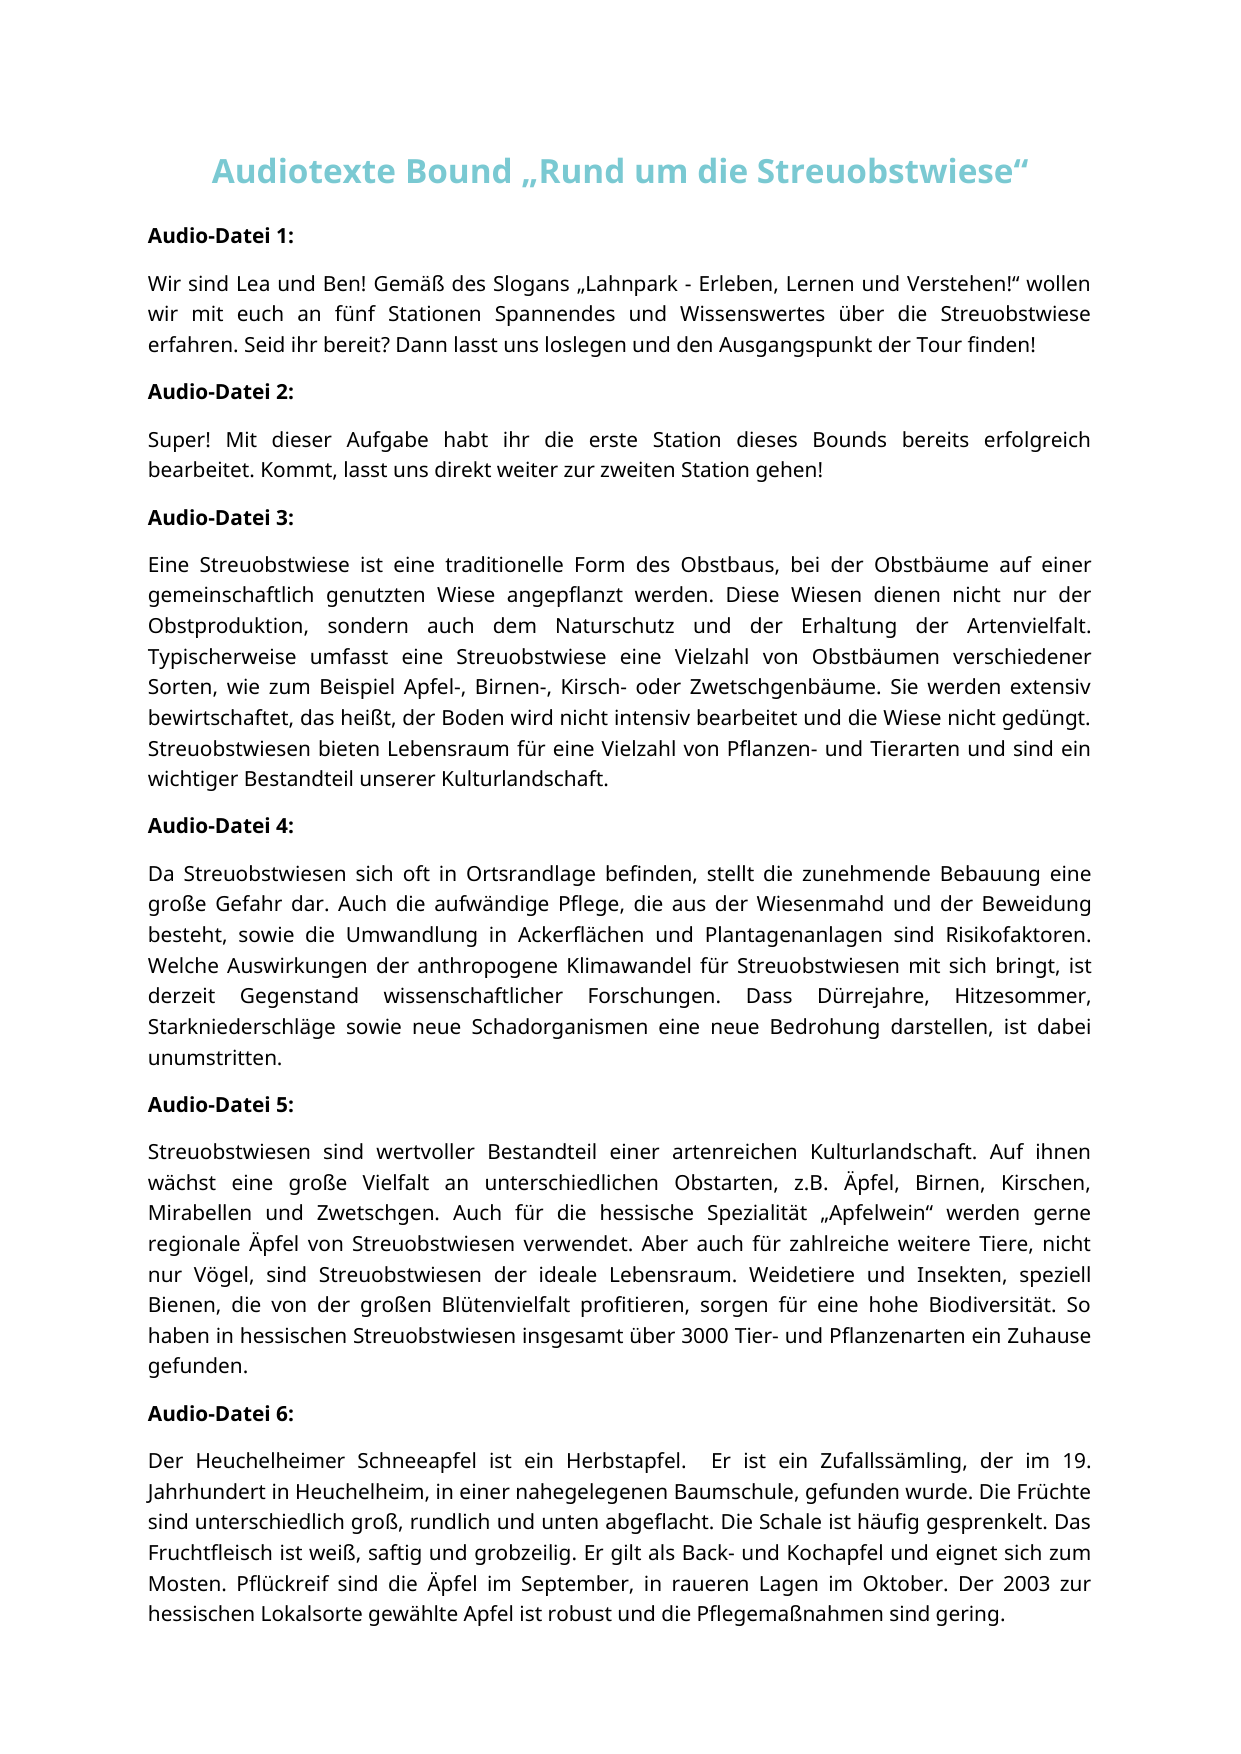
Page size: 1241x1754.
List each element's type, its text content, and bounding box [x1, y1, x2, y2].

text Eine Streuobstwiese ist eine traditionelle Form des Obstbaus, bei der Obstbäume auf einer gemeinschaftlich genutzten Wiese angepflanzt werden. Diese Wiesen dienen nicht nur der Obstproduktion, sondern auch dem Naturschutz und der Erhaltung der Artenvielfalt. Typischerweise umfasst eine Streuobstwiese eine Vielzahl von Obstbäumen verschiedener Sorten, wie zum Beispiel Apfel-, Birnen-, Kirsch- oder Zwetschgenbäume. Sie werden extensiv bewirtschaftet, das heißt, der Boden wird nicht intensiv bearbeitet und die Wiese nicht gedüngt. Streuobstwiesen bieten Lebensraum für eine Vielzahl von Pflanzen- und Tierarten und sind ein wichtiger Bestandteil unserer Kulturlandschaft. [148, 550, 1093, 793]
text Der Heuchelheimer Schneeapfel ist ein Herbstapfel. Er ist ein Zufallssämling, der im 19. Jahrhundert in Heuchelheim, in einer nahegelegenen Baumschule, gefunden wurde. Die Früchte sind unterschiedlich groß, rundlich und unten abgeflacht. Die Schale ist häufig gesprenkelt. Das Fruchtfleisch ist weiß, saftig und grobzeilig. Er gilt als Back- und Kochapfel und eignet sich zum Mosten. Pflückreif sind die Äpfel im September, in raueren Lagen im Oktober. Der 2003 zur hessischen Lokalsorte gewählte Apfel ist robust und die Pflegemaßnahmen sind gering. [148, 1446, 1093, 1628]
text Audio-Datei 5: [148, 1090, 1093, 1118]
text Audio-Datei 2: [148, 377, 1093, 406]
text Audiotexte Bound „Rund um die Streuobstwiese“ [148, 148, 1093, 193]
text Audio-Datei 4: [148, 812, 1093, 840]
text Audio-Datei 1: [148, 222, 1093, 250]
text Audio-Datei 3: [148, 503, 1093, 531]
text Da Streuobstwiesen sich oft in Ortsrandlage befinden, stellt die zunehmende Bebauung eine große Gefahr dar. Auch die aufwändige Pflege, die aus der Wiesenmahd und der Beweidung besteht, sowie die Umwandlung in Ackerflächen und Plantagenanlagen sind Risikofaktoren. Welche Auswirkungen der anthropogene Klimawandel für Streuobstwiesen mit sich bringt, ist derzeit Gegenstand wissenschaftlicher Forschungen. Dass Dürrejahre, Hitzesommer, Starkniederschläge sowie neue Schadorganismen eine neue Bedrohung darstellen, ist dabei unumstritten. [148, 859, 1093, 1071]
text Audio-Datei 6: [148, 1399, 1093, 1427]
text Wir sind Lea und Ben! Gemäß des Slogans „Lahnpark - Erleben, Lernen und Verstehen!“ wollen wir mit euch an fünf Stationen Spannendes und Wissenswertes über die Streuobstwiese erfahren. Seid ihr bereit? Dann lasst uns loslegen und den Ausgangspunkt der Tour finden! [148, 269, 1093, 358]
text Super! Mit dieser Aufgabe habt ihr die erste Station dieses Bounds bereits erfolgreich bearbeitet. Kommt, lasst uns direkt weiter zur zweiten Station gehen! [148, 425, 1093, 484]
text Streuobstwiesen sind wertvoller Bestandteil einer artenreichen Kulturlandschaft. Auf ihnen wächst eine große Vielfalt an unterschiedlichen Obstarten, z.B. Äpfel, Birnen, Kirschen, Mirabellen und Zwetschgen. Auch für die hessische Spezialität „Apfelwein“ werden gerne regionale Äpfel von Streuobstwiesen verwendet. Aber auch für zahlreiche weitere Tiere, nicht nur Vögel, sind Streuobstwiesen der ideale Lebensraum. Weidetiere und Insekten, speziell Bienen, die von der großen Blütenvielfalt profitieren, sorgen für eine hohe Biodiversität. So haben in hessischen Streuobstwiesen insgesamt über 3000 Tier- und Pflanzenarten ein Zuhause gefunden. [148, 1137, 1093, 1380]
